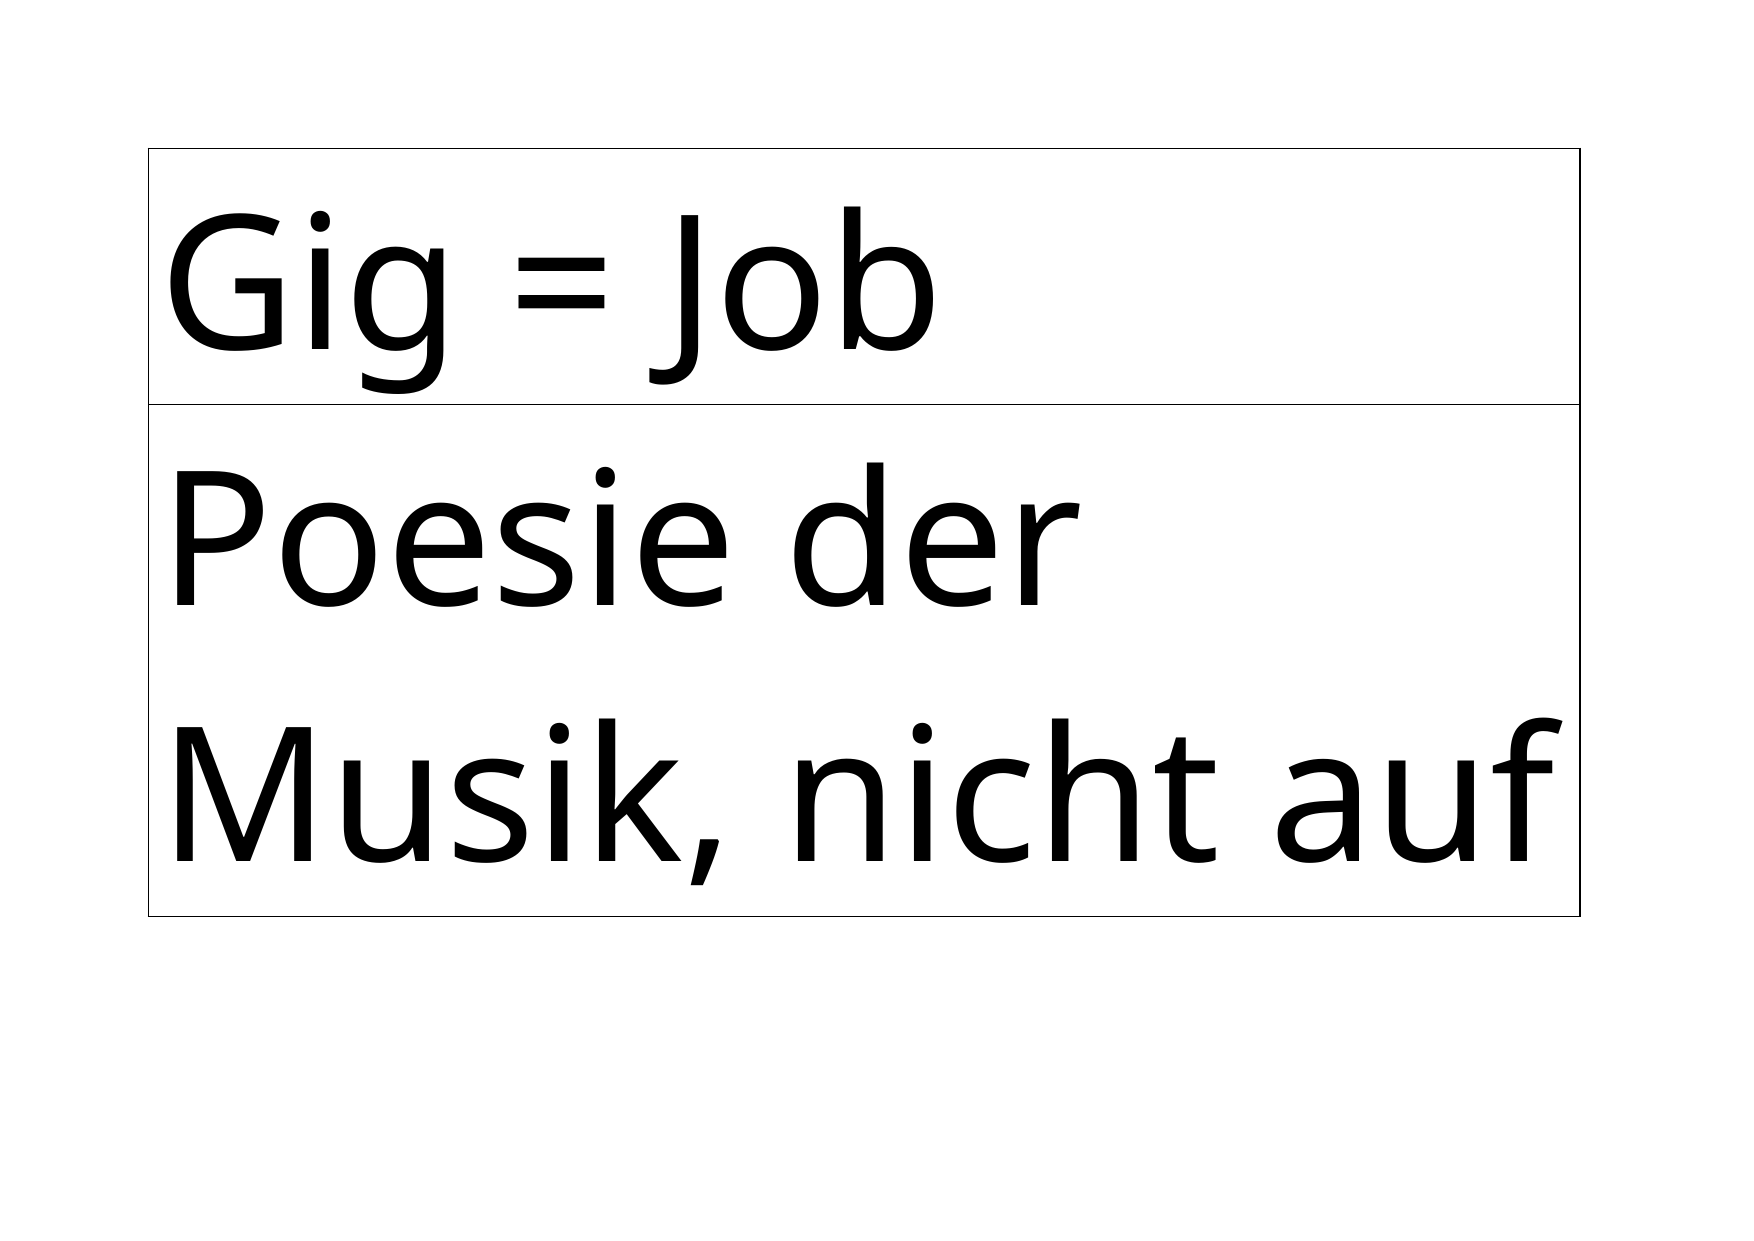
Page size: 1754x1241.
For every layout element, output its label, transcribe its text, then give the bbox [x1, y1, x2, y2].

table_header Gig = Job [149, 149, 1579, 404]
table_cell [149, 405, 1579, 916]
